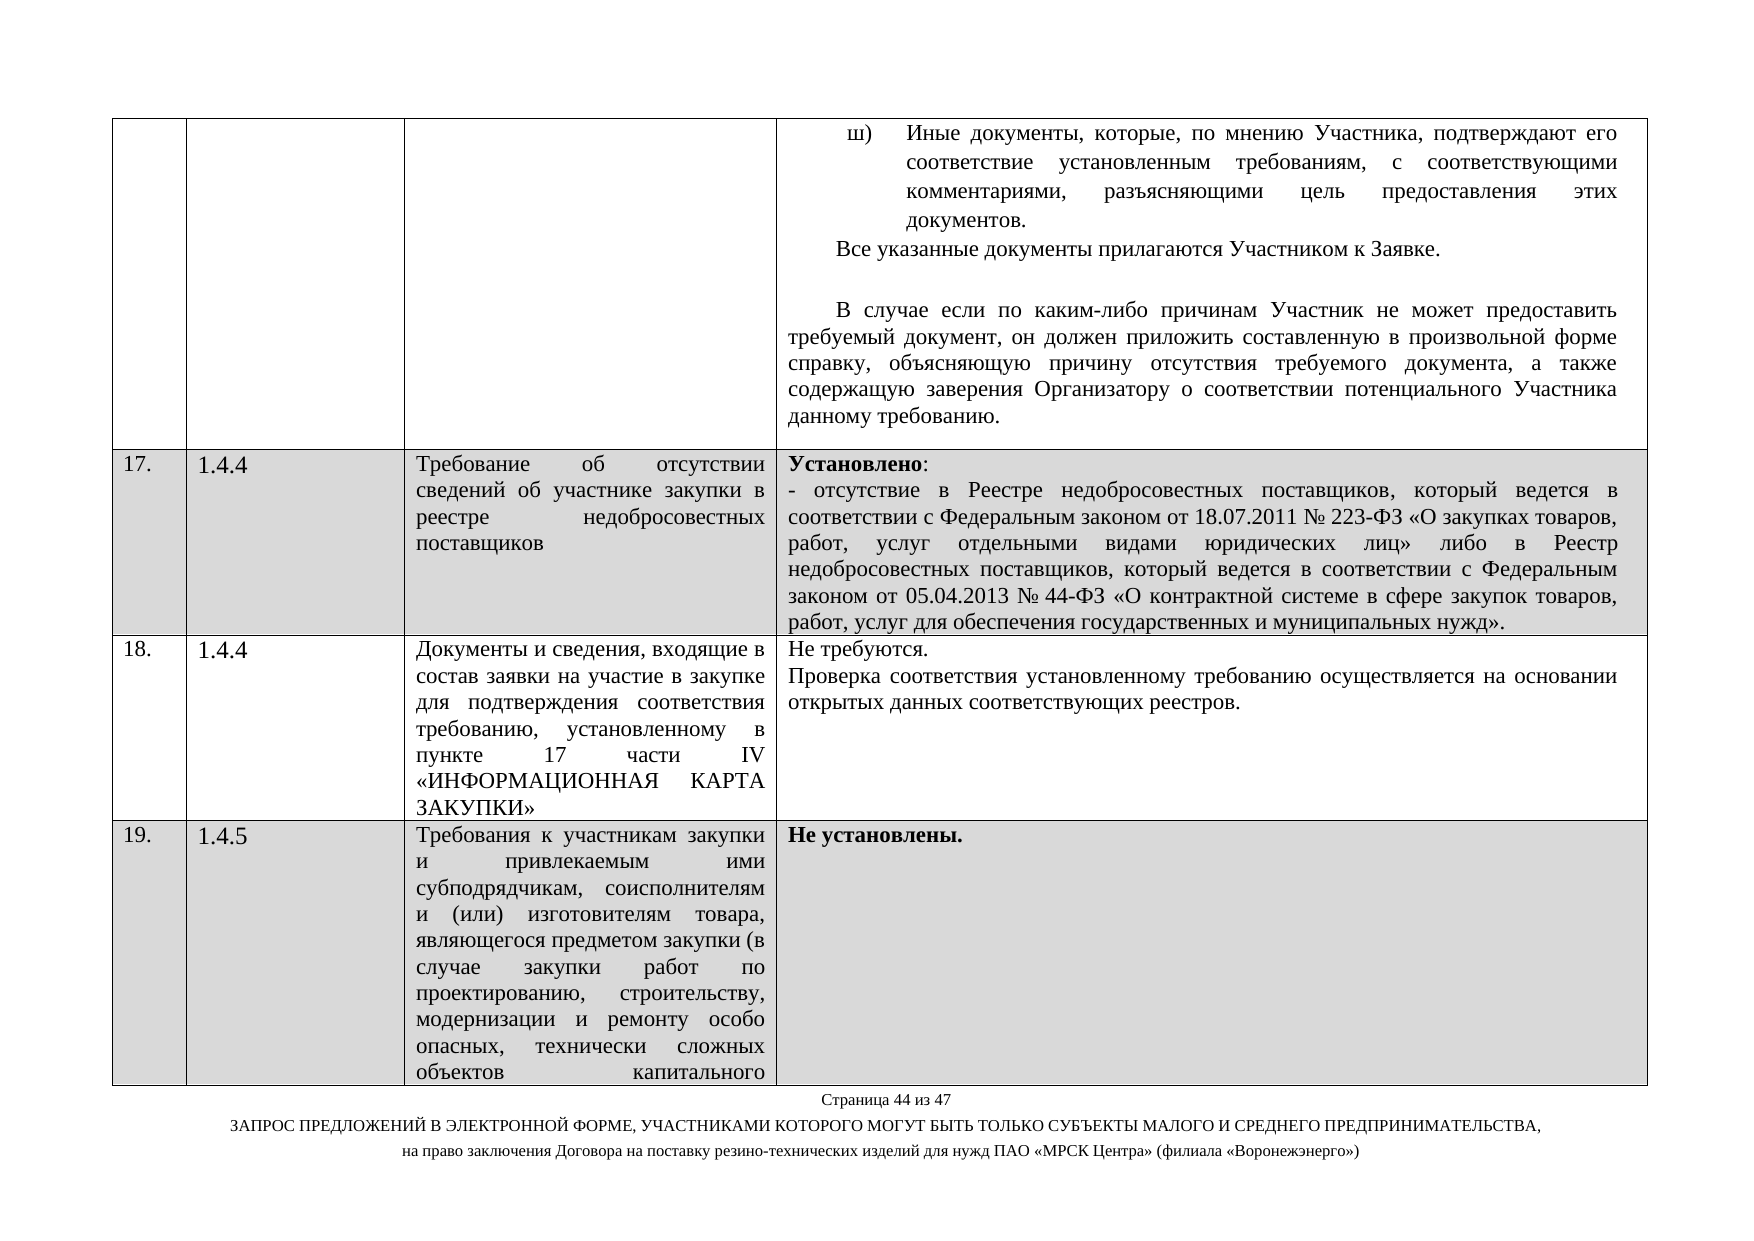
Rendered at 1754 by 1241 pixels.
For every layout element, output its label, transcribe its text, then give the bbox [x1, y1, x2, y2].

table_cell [187, 119, 404, 449]
table_cell [113, 821, 186, 1084]
table_cell 1.4.4 [187, 450, 404, 634]
table_cell [113, 450, 186, 634]
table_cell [405, 821, 776, 1084]
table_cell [777, 119, 1647, 449]
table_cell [405, 119, 776, 449]
table_cell Требование об отсутствии сведений об участнике закупки в реестре недобросовестных поставщиков [405, 450, 776, 634]
table_cell Не требуются. Проверка соответствия установленному требованию осуществляется на основании открытых данных соответствующих реестров. [777, 636, 1647, 820]
table_cell Не установлены. [777, 821, 1647, 1084]
table_cell 1.4.5 [187, 821, 404, 1084]
table_cell [113, 636, 186, 820]
table_cell [113, 119, 186, 449]
table_cell 1.4.4 [187, 636, 404, 820]
table_cell Документы и сведения, входящие в состав заявки на участие в закупке для подтверждения соответствия требованию, установленному в пункте 17 части IV «ИНФОРМАЦИОННАЯ КАРТА ЗАКУПКИ» [405, 636, 776, 820]
table_cell Установлено: - отсутствие в Реестре недобросовестных поставщиков, который ведется в соответствии с Федеральным законом от 18.07.2011 № 223-ФЗ «О закупках товаров, работ, услуг отдельными видами юридических лиц» либо в Реестр недобросовестных поставщиков, который ведется в соответствии с Федеральным законом от 05.04.2013 № 44-ФЗ «О контрактной системе в сфере закупок товаров, работ, услуг для обеспечения государственных и муниципальных нужд». [777, 450, 1647, 634]
